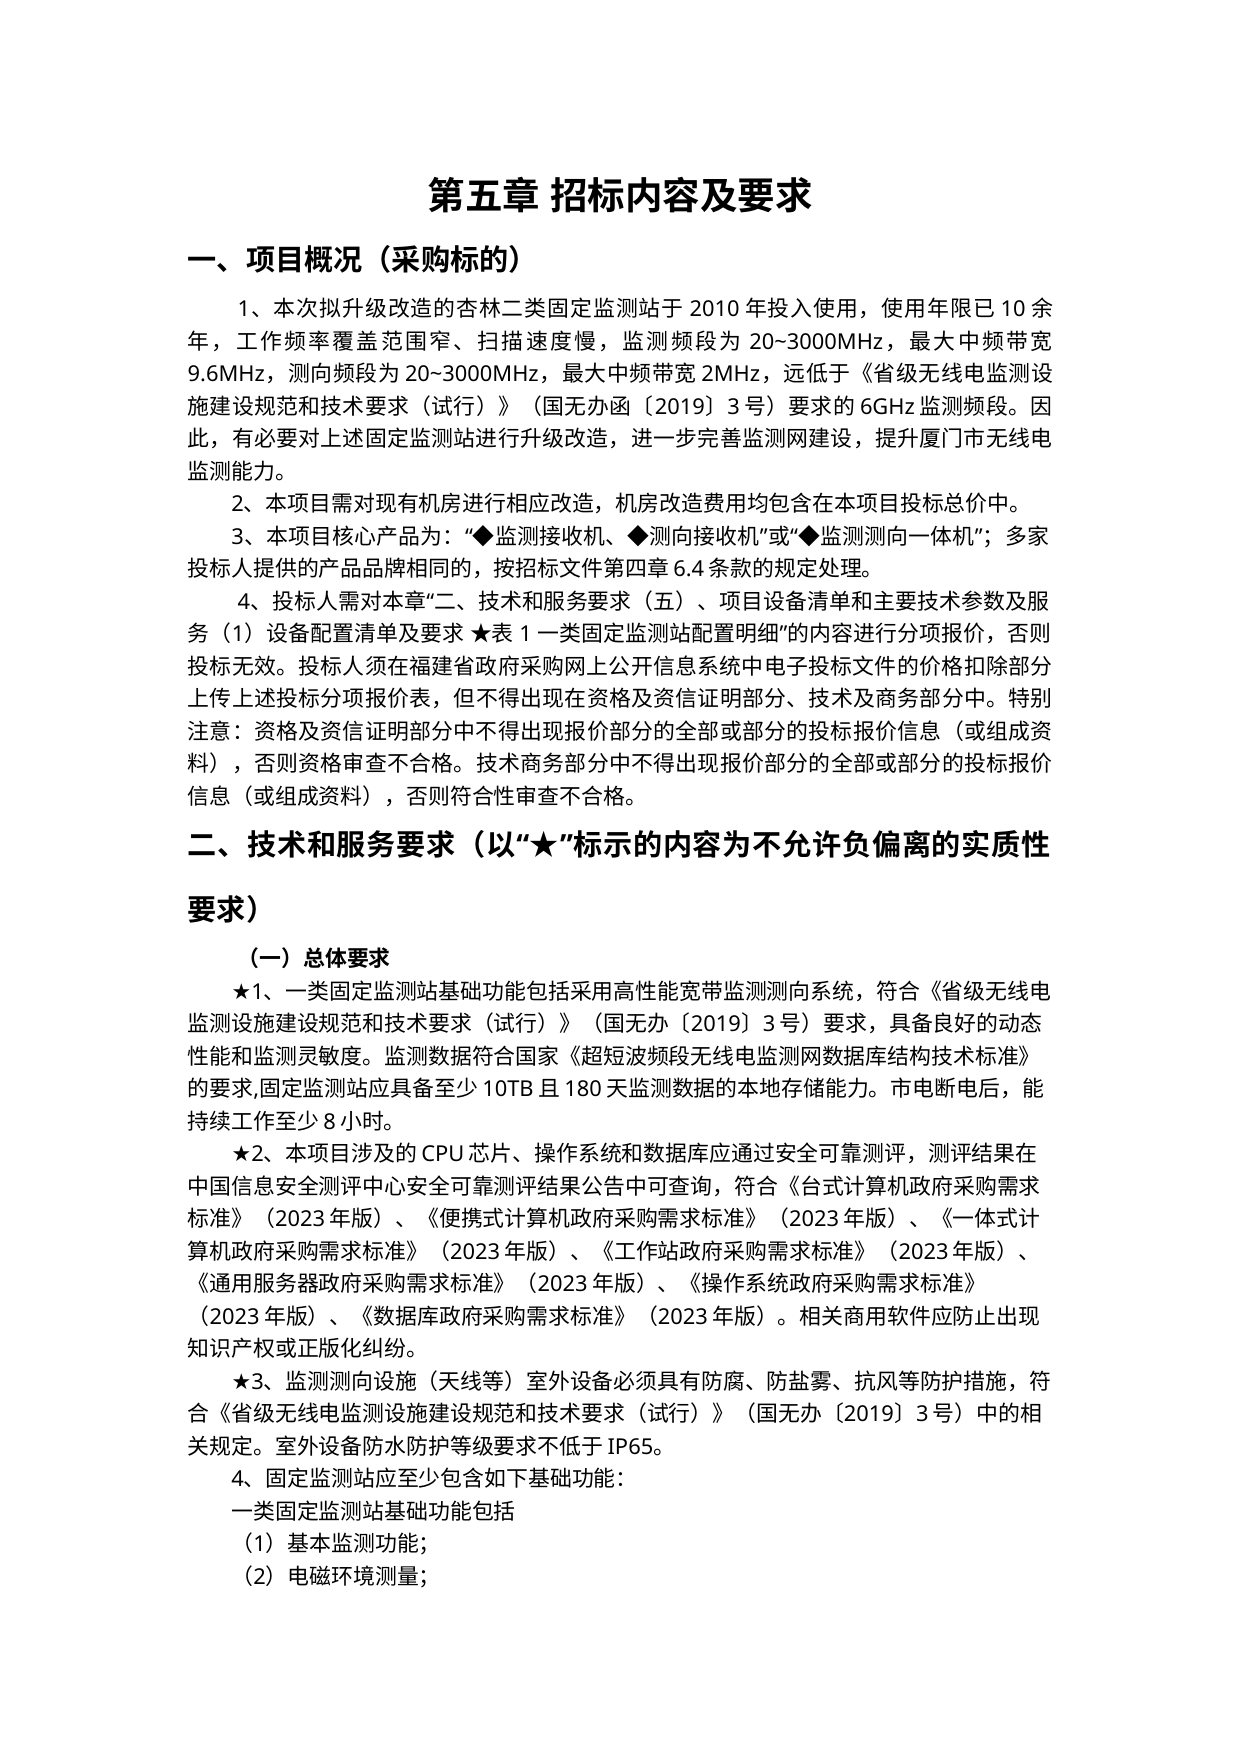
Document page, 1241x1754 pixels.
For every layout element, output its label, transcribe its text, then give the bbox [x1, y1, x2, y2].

text （一）总体要求 [187, 942, 1053, 974]
text （1）基本监测功能； [187, 1527, 1053, 1559]
text ★3、监测测向设施（天线等）室外设备必须具有防腐、防盐雾、抗风等防护措施，符合《省级无线电监测设施建设规范和技术要求（试行）》（国无办〔2019〕3号）中的相关规定。室外设备防水防护等级要求不低于IP65。 [187, 1364, 1053, 1462]
text ★2、本项目涉及的CPU芯片、操作系统和数据库应通过安全可靠测评，测评结果在中国信息安全测评中心安全可靠测评结果公告中可查询，符合《台式计算机政府采购需求标准》（2023年版）、《便携式计算机政府采购需求标准》（2023年版）、《一体式计算机政府采购需求标准》（2023年版）、《工作站政府采购需求标准》（2023年版）、《通用服务器政府采购需求标准》（2023年版）、《操作系统政府采购需求标准》（2023年版）、《数据库政府采购需求标准》（2023年版）。相关商用软件应防止出现知识产权或正版化纠纷。 [187, 1137, 1053, 1364]
text 3、本项目核心产品为：“◆监测接收机、◆测向接收机”或“◆监测测向一体机”；多家投标人提供的产品品牌相同的，按招标文件第四章6.4条款的规定处理。 [187, 519, 1053, 584]
text 4、固定监测站应至少包含如下基础功能： [187, 1462, 1053, 1494]
text 4、投标人需对本章“二、技术和服务要求（五）、项目设备清单和主要技术参数及服务（1）设备配置清单及要求 ★表1 一类固定监测站配置明细”的内容进行分项报价，否则投标无效。投标人须在福建省政府采购网上公开信息系统中电子投标文件的价格扣除部分上传上述投标分项报价表，但不得出现在资格及资信证明部分、技术及商务部分中。特别注意：资格及资信证明部分中不得出现报价部分的全部或部分的投标报价信息（或组成资料），否则资格审查不合格。技术商务部分中不得出现报价部分的全部或部分的投标报价信息（或组成资料），否则符合性审查不合格。 [187, 584, 1053, 812]
text 2、本项目需对现有机房进行相应改造，机房改造费用均包含在本项目投标总价中。 [187, 487, 1053, 519]
text 二、技术和服务要求（以“★”标示的内容为不允许负偏离的实质性要求） [187, 812, 1053, 942]
text ★1、一类固定监测站基础功能包括采用高性能宽带监测测向系统，符合《省级无线电监测设施建设规范和技术要求（试行）》（国无办〔2019〕3号）要求，具备良好的动态性能和监测灵敏度。监测数据符合国家《超短波频段无线电监测网数据库结构技术标准》的要求,固定监测站应具备至少10TB且180天监测数据的本地存储能力。市电断电后，能持续工作至少8小时。 [187, 974, 1053, 1137]
text 1、本次拟升级改造的杏林二类固定监测站于2010年投入使用，使用年限已10余年，工作频率覆盖范围窄、扫描速度慢，监测频段为20~3000MHz，最大中频带宽9.6MHz，测向频段为20~3000MHz，最大中频带宽2MHz，远低于《省级无线电监测设施建设规范和技术要求（试行）》（国无办函〔2019〕3号）要求的6GHz监测频段。因此，有必要对上述固定监测站进行升级改造，进一步完善监测网建设，提升厦门市无线电监测能力。 [187, 292, 1053, 487]
text 第五章 招标内容及要求 [187, 162, 1053, 227]
text （2）电磁环境测量； [187, 1559, 1053, 1592]
text 一、项目概况（采购标的） [187, 227, 1053, 292]
text 一类固定监测站基础功能包括 [187, 1494, 1053, 1527]
